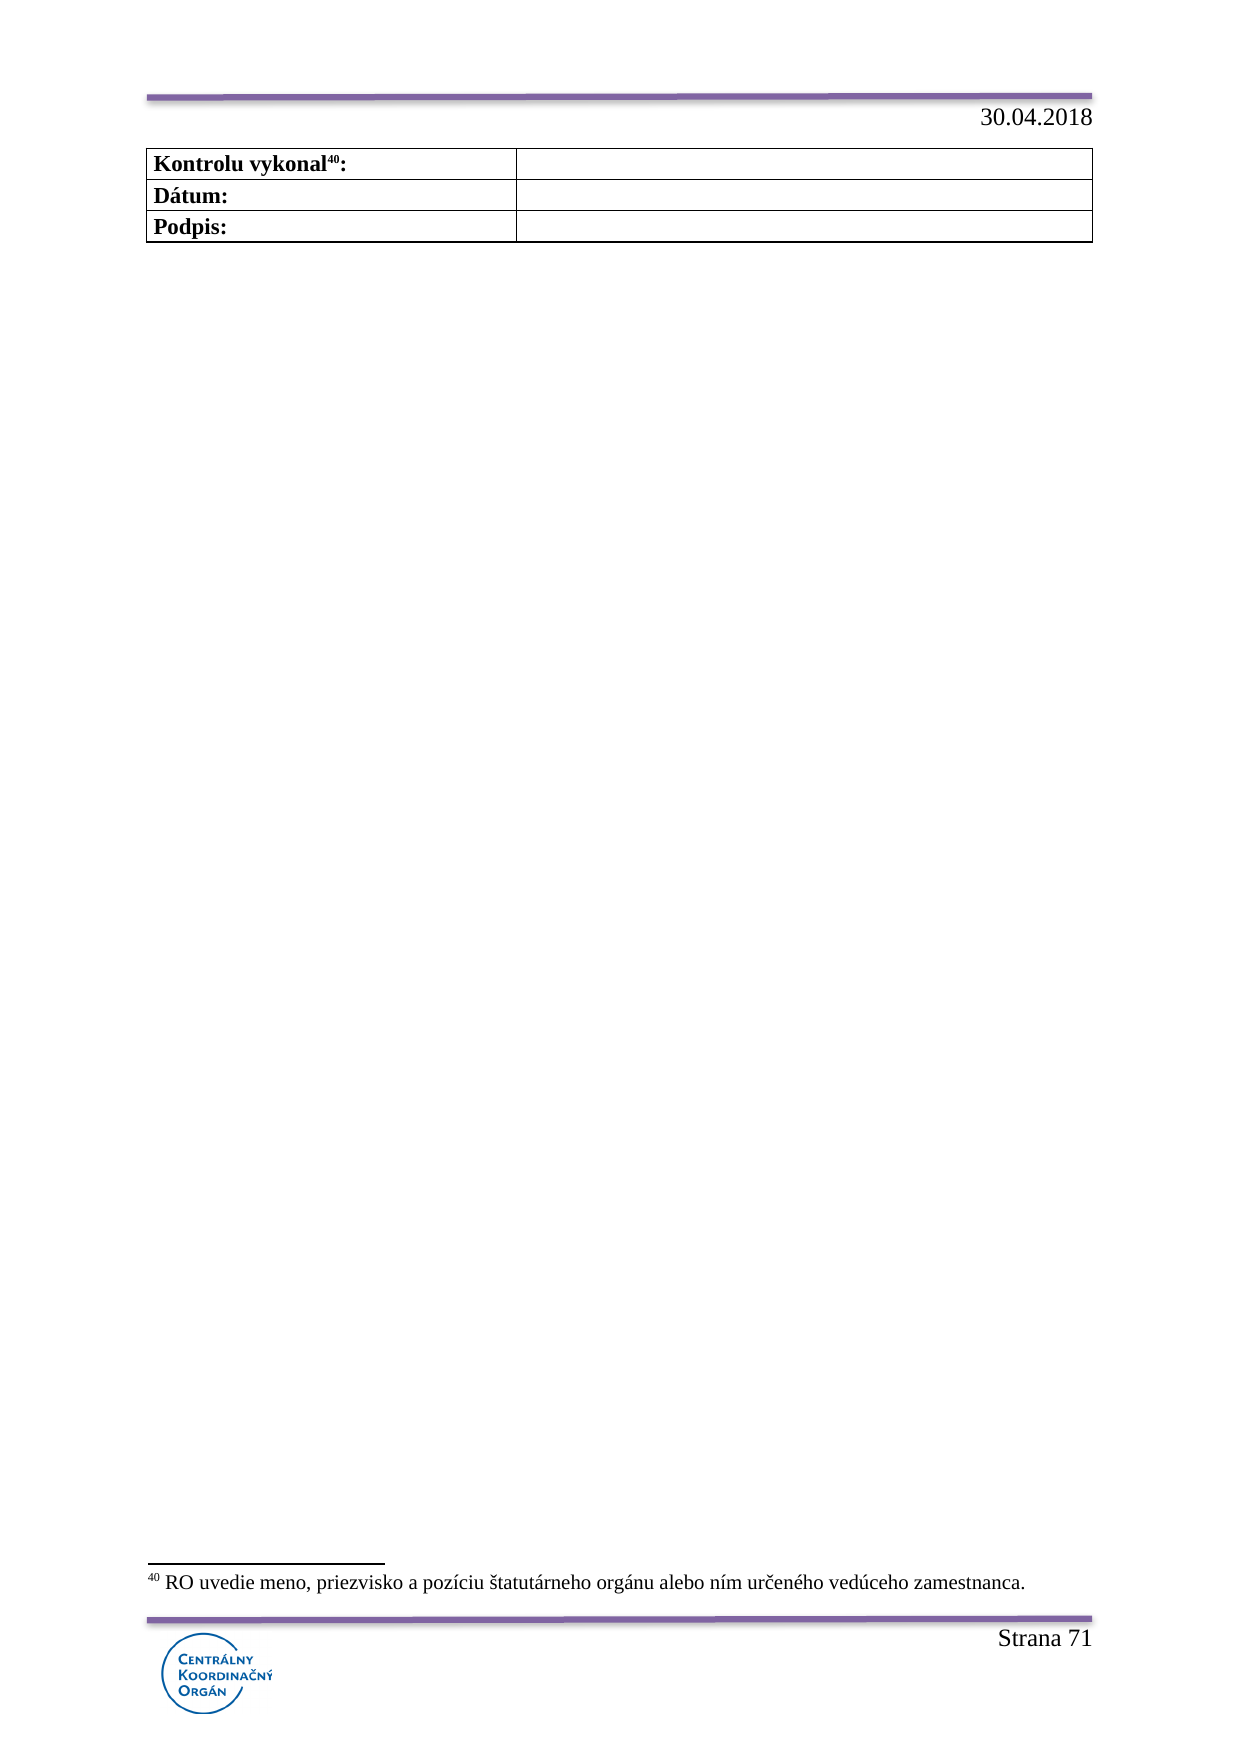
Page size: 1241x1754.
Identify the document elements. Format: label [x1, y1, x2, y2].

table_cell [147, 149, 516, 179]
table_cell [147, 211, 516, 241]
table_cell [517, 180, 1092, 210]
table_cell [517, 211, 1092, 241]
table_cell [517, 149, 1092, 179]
picture [159, 1631, 272, 1713]
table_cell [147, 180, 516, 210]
